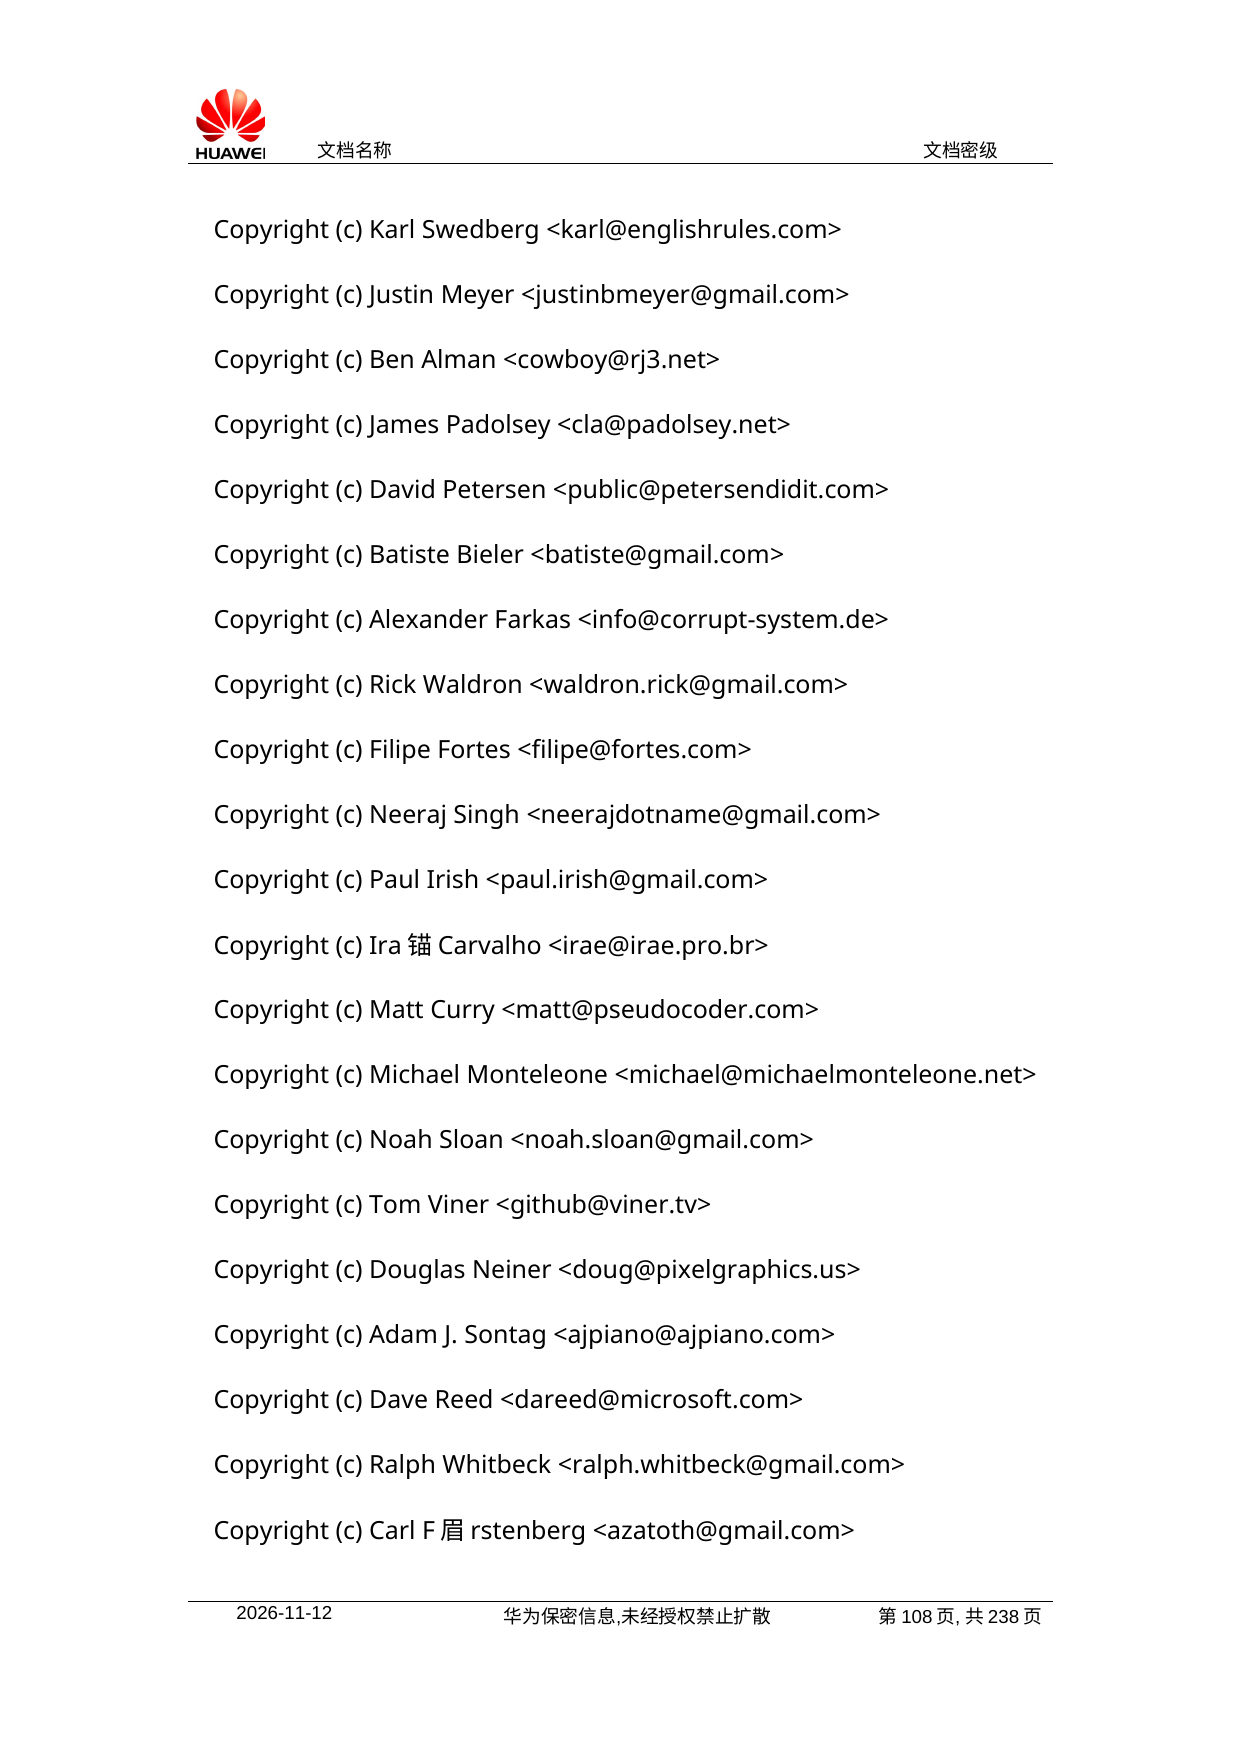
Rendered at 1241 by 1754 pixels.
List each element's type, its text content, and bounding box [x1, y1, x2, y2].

text Copyright (c) Rick Waldron <waldron.rick@gmail.com> [187, 651, 1053, 716]
text Copyright (c) David Petersen <public@petersendidit.com> [187, 456, 1053, 521]
text Copyright (c) Tom Viner <github@viner.tv> [187, 1171, 1053, 1236]
text Copyright (c) Alexander Farkas <info@corrupt-system.de> [187, 586, 1053, 651]
text Copyright (c) Neeraj Singh <neerajdotname@gmail.com> [187, 781, 1053, 846]
text Copyright (c) Dave Reed <dareed@microsoft.com> [187, 1366, 1053, 1431]
text Copyright (c) Ben Alman <cowboy@rj3.net> [187, 326, 1053, 391]
text Copyright (c) Ira锚 Carvalho <irae@irae.pro.br> [187, 911, 1053, 976]
text Copyright (c) Filipe Fortes <filipe@fortes.com> [187, 716, 1053, 781]
text Copyright (c) Paul Irish <paul.irish@gmail.com> [187, 846, 1053, 911]
text Copyright (c) Adam J. Sontag <ajpiano@ajpiano.com> [187, 1301, 1053, 1366]
text Copyright (c) Karl Swedberg <karl@englishrules.com> [187, 196, 1053, 261]
text Copyright (c) James Padolsey <cla@padolsey.net> [187, 391, 1053, 456]
text Copyright (c) Noah Sloan <noah.sloan@gmail.com> [187, 1106, 1053, 1171]
text Copyright (c) Ralph Whitbeck <ralph.whitbeck@gmail.com> [187, 1431, 1053, 1496]
picture [196, 89, 265, 159]
text Copyright (c) Michael Monteleone <michael@michaelmonteleone.net> [187, 1041, 1053, 1106]
text Copyright (c) Matt Curry <matt@pseudocoder.com> [187, 976, 1053, 1041]
text Copyright (c) Carl F眉rstenberg <azatoth@gmail.com> [187, 1496, 1053, 1561]
text Copyright (c) Douglas Neiner <doug@pixelgraphics.us> [187, 1236, 1053, 1301]
text Copyright (c) Justin Meyer <justinbmeyer@gmail.com> [187, 261, 1053, 326]
text Copyright (c) Batiste Bieler <batiste@gmail.com> [187, 521, 1053, 586]
